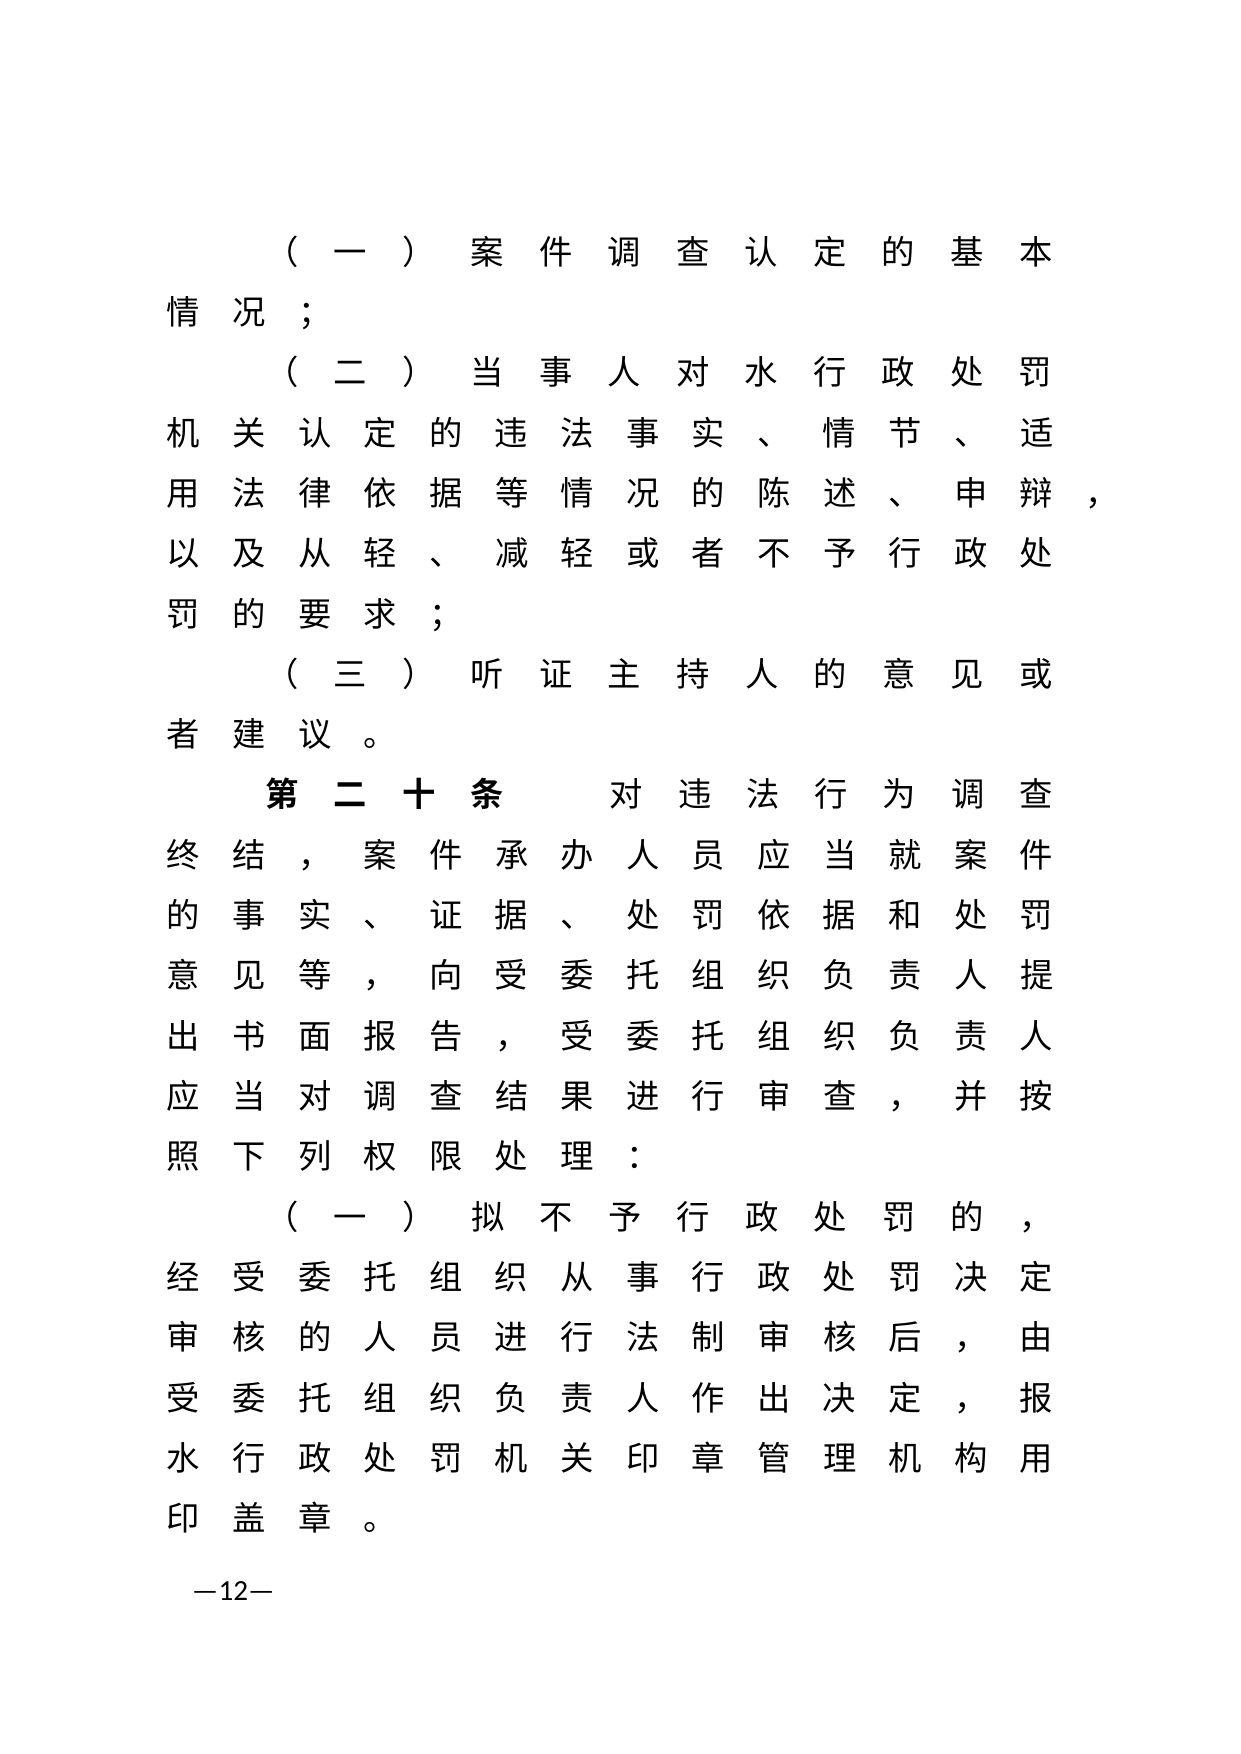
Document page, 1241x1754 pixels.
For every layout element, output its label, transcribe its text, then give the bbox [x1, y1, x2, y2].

text （三）听证主持人的意见或者建议。 [167, 642, 1085, 762]
text （一）案件调查认定的基本情况； [167, 219, 1085, 340]
text （一）拟不予行政处罚的，经受委托组织从事行政处罚决定审核的人员进行法制审核后，由受委托组织负责人作出决定，报水行政处罚机关印章管理机构用印盖章。 [167, 1184, 1085, 1546]
text （二）当事人对水行政处罚机关认定的违法事实、情节、适用法律依据等情况的陈述、申辩，以及从轻、减轻或者不予行政处罚的要求； [167, 340, 1085, 642]
text 第二十条 对违法行为调查终结，案件承办人员应当就案件的事实、证据、处罚依据和处罚意见等，向受委托组织负责人提出书面报告，受委托组织负责人应当对调查结果进行审查，并按照下列权限处理： [167, 762, 1085, 1184]
